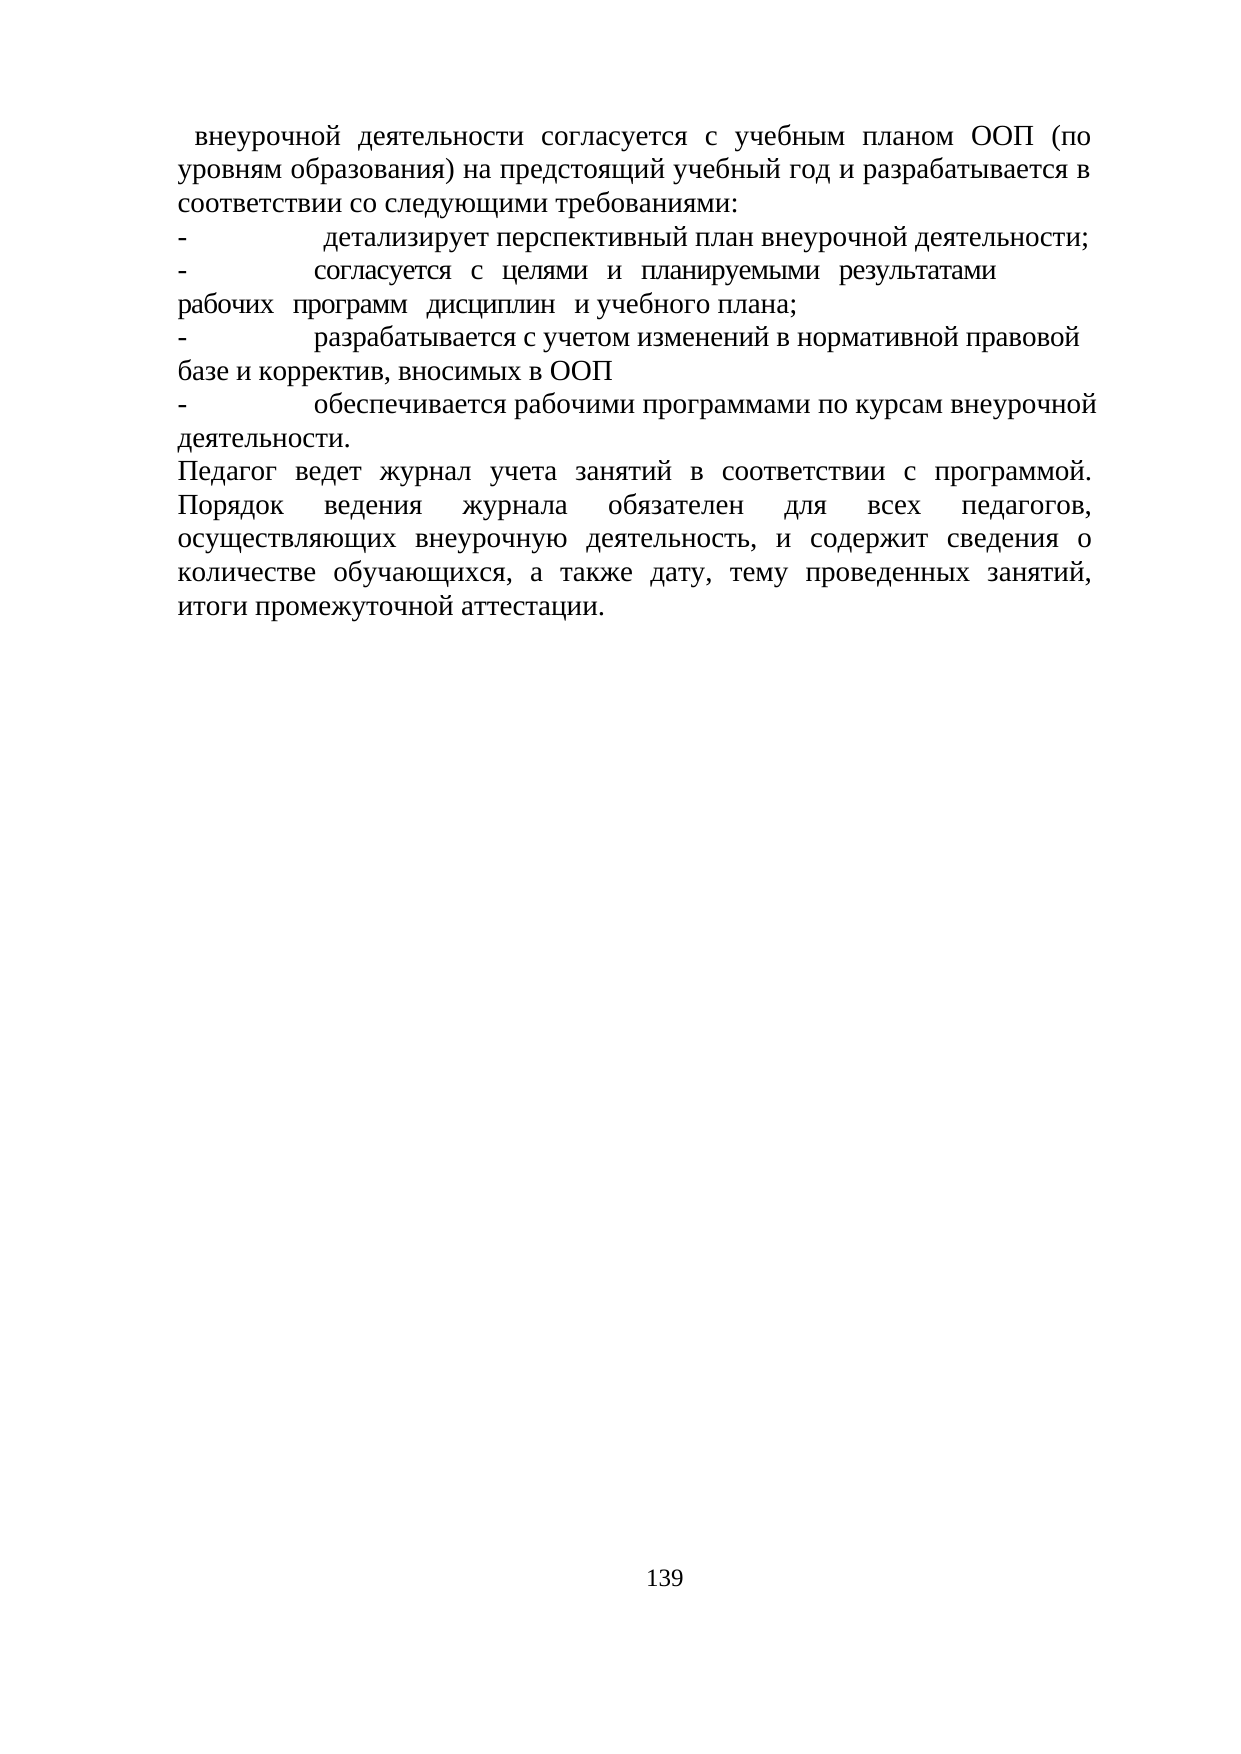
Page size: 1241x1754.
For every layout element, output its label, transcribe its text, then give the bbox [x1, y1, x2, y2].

list разрабатывается с учетом изменений в нормативной правовой базе и корректив, вносимых в ООП [177, 319, 1100, 386]
text - детализирует перспективный план внеурочной деятельности; [177, 219, 1152, 252]
text Педагог ведет журнал учета занятий в соответствии с программой. Порядок ведения журнала обязателен для всех педагогов, осуществляющих внеурочную деятельность, и содержит сведения о количестве обучающихся, а также дату, тему проведенных занятий, итоги промежуточной аттестации. [177, 453, 1093, 621]
text внеурочной деятельности согласуется с учебным планом ООП (по уровням образования) на предстоящий учебный год и разрабатывается в соответствии со следующими требованиями: [177, 118, 1092, 219]
list согласуется с целями и планируемыми результатами рабочих программ дисциплин и учебного плана; [177, 252, 1100, 319]
list обеспечивается рабочими программами по курсам внеурочной деятельности. [177, 386, 1152, 453]
